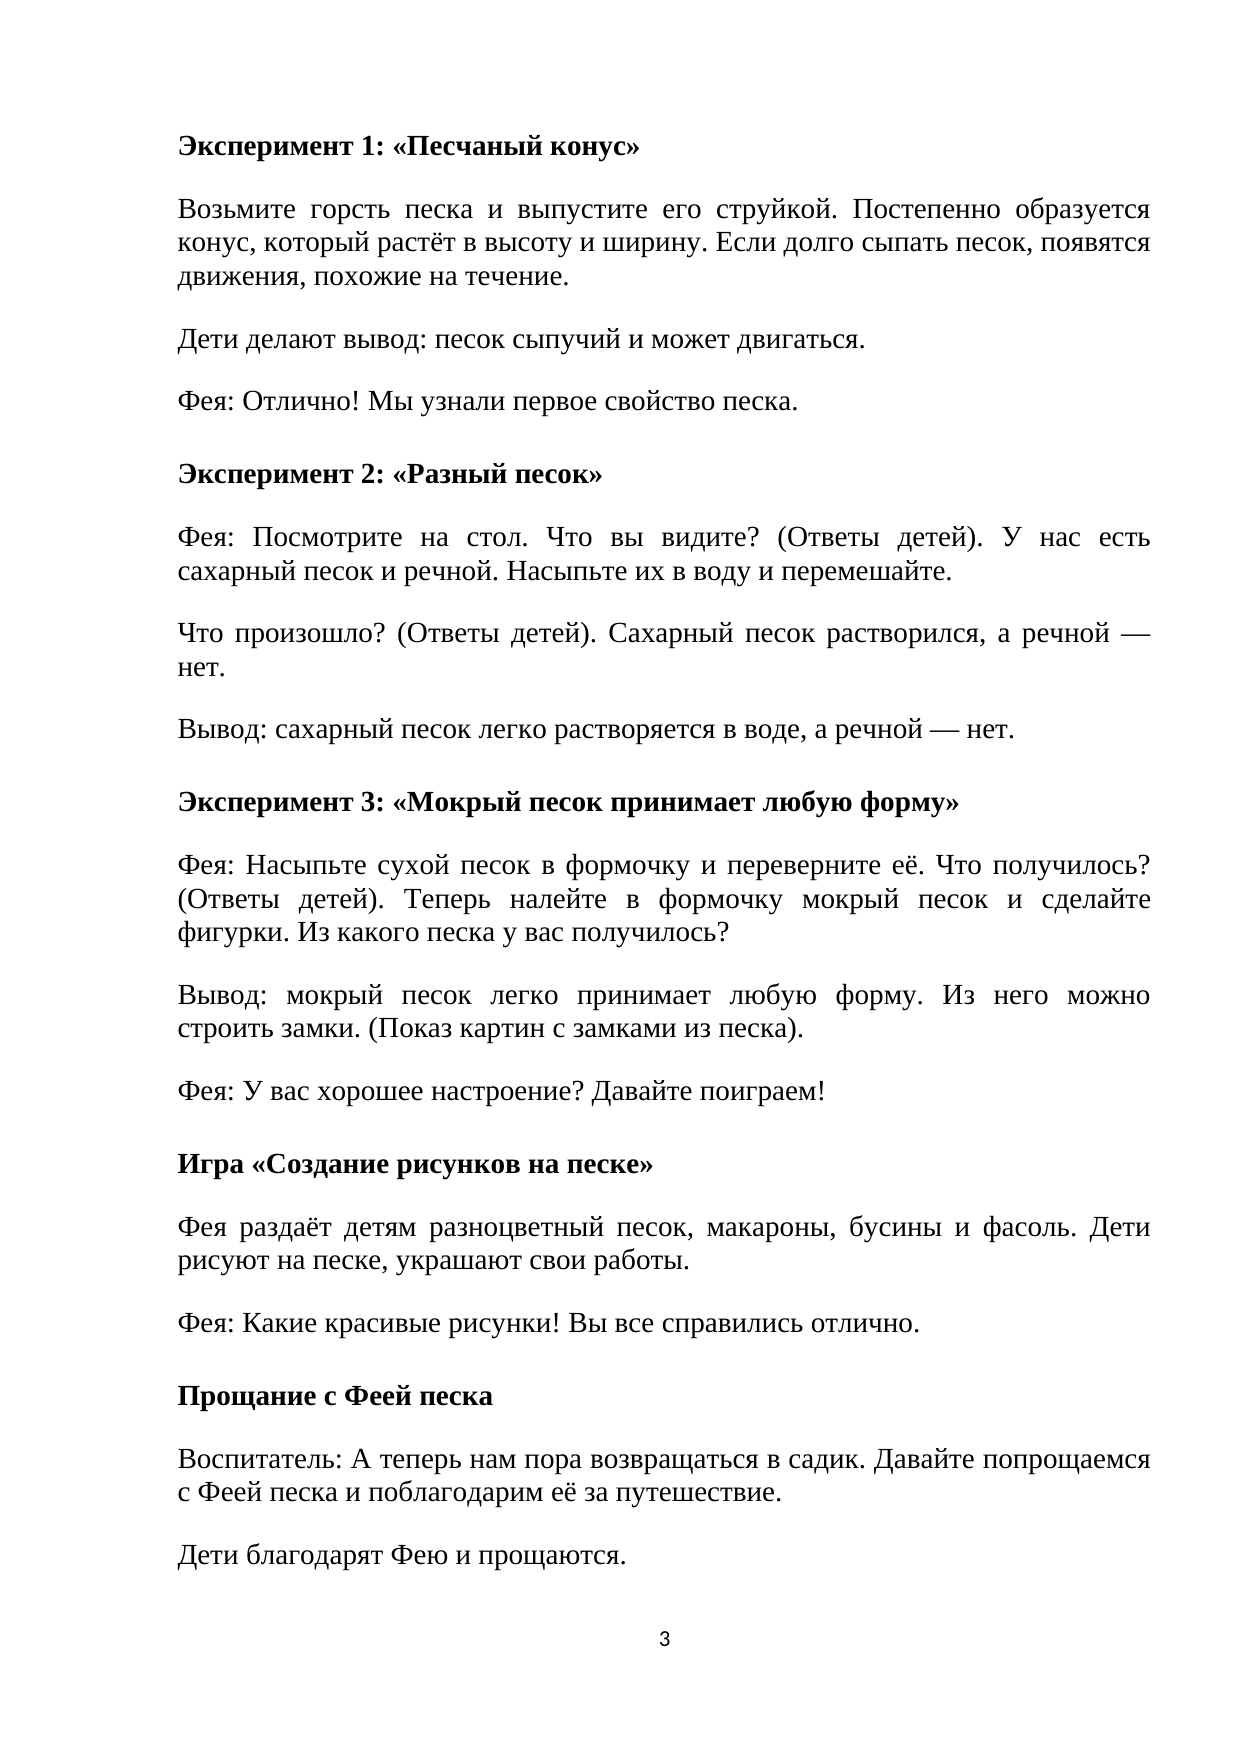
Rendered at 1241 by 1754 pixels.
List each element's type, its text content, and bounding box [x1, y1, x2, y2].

text Фея: У вас хорошее настроение? Давайте поиграем! [177, 1073, 1152, 1107]
text Что произошло? (Ответы детей). Сахарный песок растворился, а речной — нет. [177, 615, 1152, 682]
text Эксперимент 3: «Мокрый песок принимает любую форму» [177, 774, 1152, 818]
text Эксперимент 1: «Песчаный конус» [177, 118, 1152, 162]
text Фея: Насыпьте сухой песок в формочку и переверните её. Что получилось? (Ответы детей). Теперь налейте в формочку мокрый песок и сделайте фигурки. Из какого песка у вас получилось? [177, 847, 1152, 948]
text Фея: Какие красивые рисунки! Вы все справились отлично. [177, 1305, 1152, 1339]
text Дети делают вывод: песок сыпучий и может двигаться. [177, 321, 1152, 354]
text Вывод: сахарный песок легко растворяется в воде, а речной — нет. [177, 712, 1152, 745]
text Фея: Посмотрите на стол. Что вы видите? (Ответы детей). У нас есть сахарный песок и речной. Насыпьте их в воду и перемешайте. [177, 519, 1152, 586]
text Прощание с Феей песка [177, 1368, 1152, 1412]
text Возьмите горсть песка и выпустите его струйкой. Постепенно образуется конус, который растёт в высоту и ширину. Если долго сыпать песок, появятся движения, похожие на течение. [177, 191, 1152, 292]
text Дети благодарят Фею и прощаются. [177, 1537, 1152, 1571]
text Фея: Отлично! Мы узнали первое свойство песка. [177, 383, 1152, 417]
text Фея раздаёт детям разноцветный песок, макароны, бусины и фасоль. Дети рисуют на песке, украшают свои работы. [177, 1209, 1152, 1276]
text Воспитатель: А теперь нам пора возвращаться в садик. Давайте попрощаемся с Феей песка и поблагодарим её за путешествие. [177, 1441, 1152, 1508]
text Эксперимент 2: «Разный песок» [177, 446, 1152, 490]
text Вывод: мокрый песок легко принимает любую форму. Из него можно строить замки. (Показ картин с замками из песка). [177, 977, 1152, 1044]
text Игра «Создание рисунков на песке» [177, 1136, 1152, 1180]
